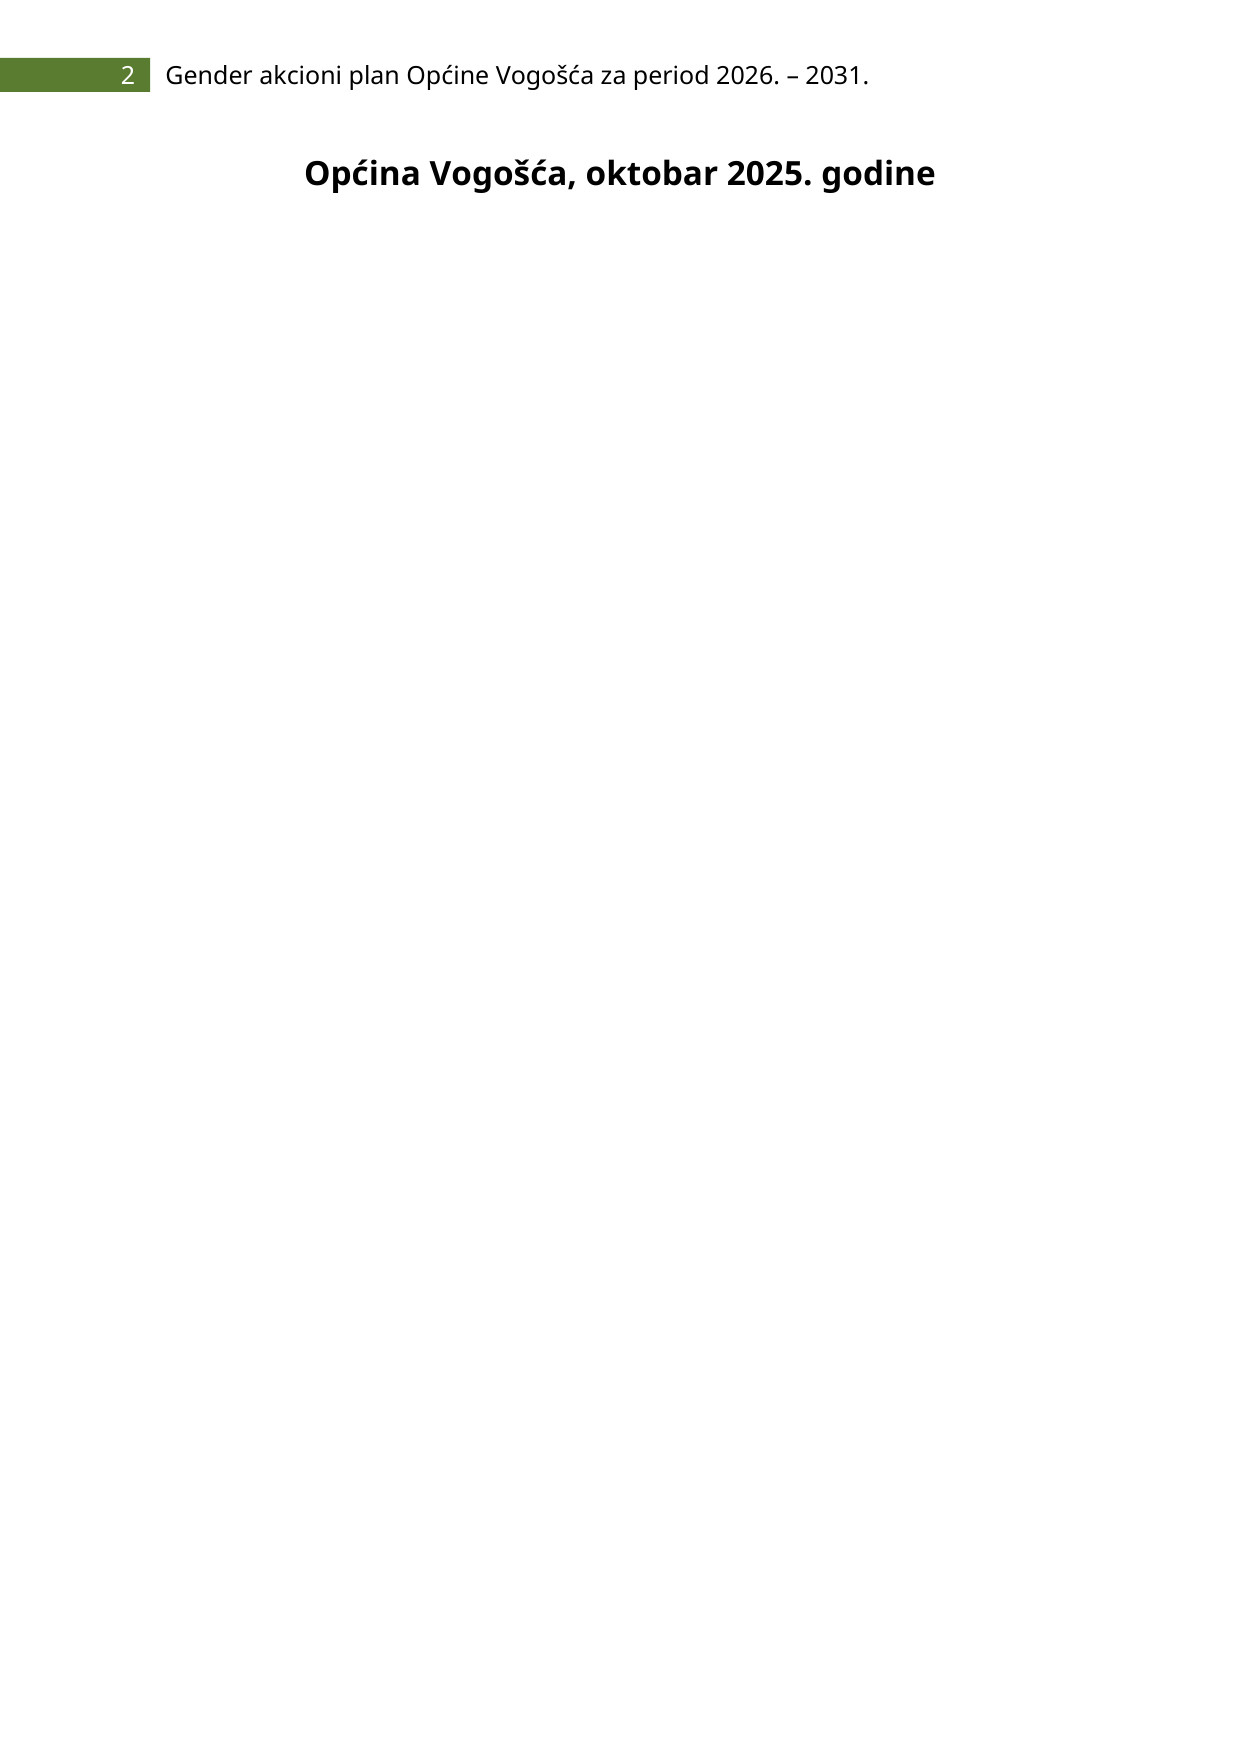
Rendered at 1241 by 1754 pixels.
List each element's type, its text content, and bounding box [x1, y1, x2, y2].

text Općina Vogošća, oktobar 2025. godine [150, 150, 1090, 195]
